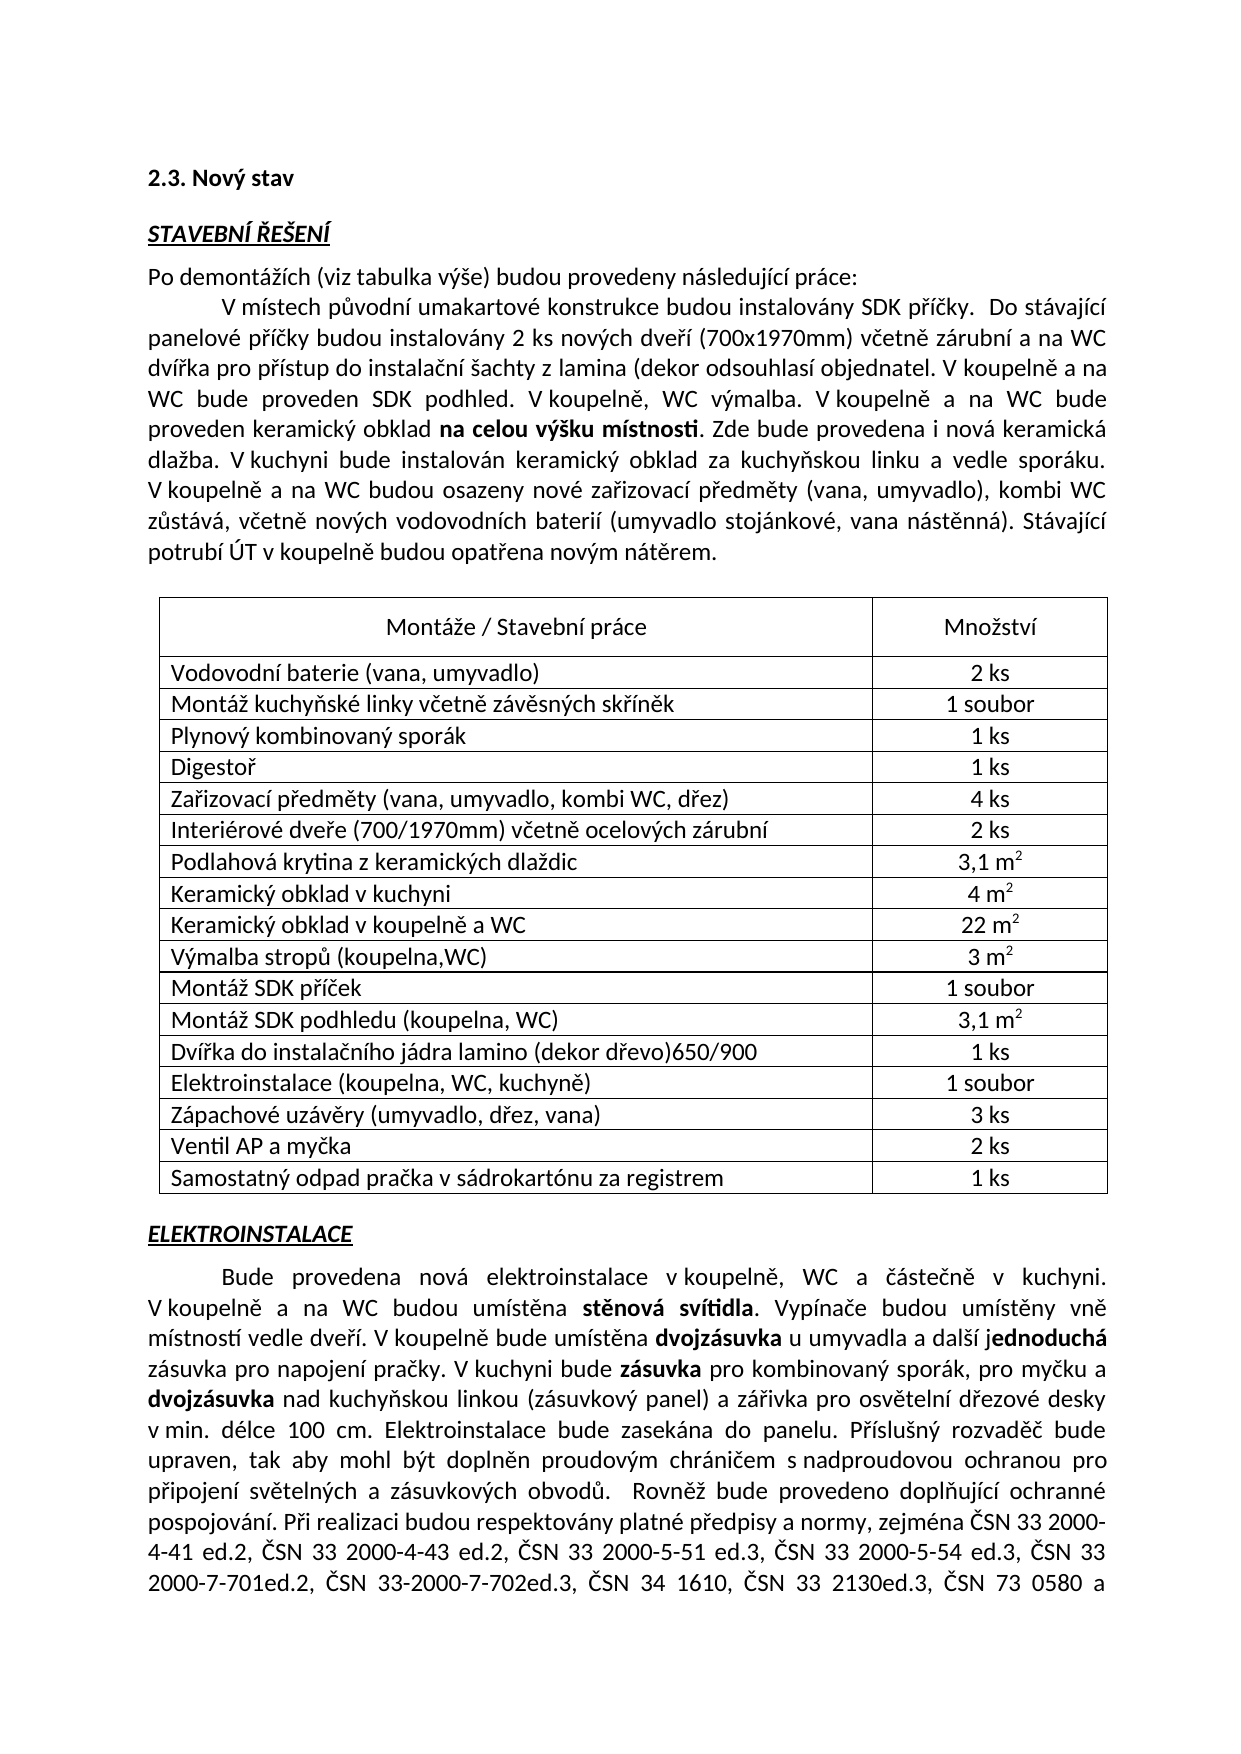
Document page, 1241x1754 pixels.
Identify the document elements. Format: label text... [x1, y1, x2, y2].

table_cell Keramický obklad v kuchyni [160, 878, 872, 908]
table_cell Dvířka do instalačního jádra lamino (dekor dřevo)650/900 [160, 1036, 872, 1066]
table_cell Zařizovací předměty (vana, umyvadlo, kombi WC, dřez) [160, 783, 872, 814]
table_cell 3,1 m2 [873, 846, 1107, 877]
table_cell Zápachové uzávěry (umyvadlo, dřez, vana) [160, 1099, 872, 1129]
table_header Montáže / Stavební práce [160, 598, 872, 656]
table_header Množství [873, 598, 1107, 656]
table_cell 2 ks [873, 657, 1107, 687]
table_cell 3 ks [873, 1099, 1107, 1129]
table_cell Interiérové dveře (700/1970mm) včetně ocelových zárubní [160, 815, 872, 845]
text V místech původní umakartové konstrukce budou instalovány SDK příčky. Do stávající panelové příčky budou instalovány 2 ks nových dveří (700x1970mm) včetně zárubní a na WC dvířka pro přístup do instalační šachty z lamina (dekor odsouhlasí objednatel. V koupelně a na WC bude proveden SDK podhled. V koupelně, WC výmalba. V koupelně a na WC bude proveden keramický obklad na celou výšku místnosti. Zde bude provedena i nová keramická dlažba. V kuchyni bude instalován keramický obklad za kuchyňskou linku a vedle sporáku. V koupelně a na WC budou osazeny nové zařizovací předměty (vana, umyvadlo), kombi WC zůstává, včetně nových vodovodních baterií (umyvadlo stojánkové, vana nástěnná). Stávající potrubí ÚT v koupelně budou opatřena novým nátěrem. [148, 292, 1107, 566]
table_cell Montáž SDK příček [160, 973, 872, 1003]
table_cell Plynový kombinovaný sporák [160, 720, 872, 751]
text ELEKTROINSTALACE [148, 1218, 1107, 1249]
table_cell 1 ks [873, 1036, 1107, 1066]
table_cell 1 soubor [873, 689, 1107, 719]
table_cell Podlahová krytina z keramických dlaždic [160, 846, 872, 877]
table_cell Vodovodní baterie (vana, umyvadlo) [160, 657, 872, 687]
table_cell 3 m2 [873, 941, 1107, 971]
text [148, 1261, 1107, 1597]
table_cell Digestoř [160, 752, 872, 782]
table_cell 1 soubor [873, 1067, 1107, 1098]
table_cell 2 ks [873, 1130, 1107, 1161]
table_cell 1 ks [873, 1162, 1107, 1192]
table_cell Výmalba stropů (koupelna,WC) [160, 941, 872, 971]
table_cell 4 m2 [873, 878, 1107, 908]
table_cell Ventil AP a myčka [160, 1130, 872, 1161]
table_cell 1 ks [873, 752, 1107, 782]
table_cell 3,1 m2 [873, 1004, 1107, 1034]
table_cell 2 ks [873, 815, 1107, 845]
table_cell 1 ks [873, 720, 1107, 751]
table_cell 4 ks [873, 783, 1107, 814]
table_cell Samostatný odpad pračka v sádrokartónu za registrem [160, 1162, 872, 1192]
table_cell Keramický obklad v koupelně a WC [160, 909, 872, 940]
text STAVEBNÍ ŘEŠENÍ [148, 218, 1107, 248]
table_cell 1 soubor [873, 973, 1107, 1003]
table_cell Montáž SDK podhledu (koupelna, WC) [160, 1004, 872, 1034]
table_cell Montáž kuchyňské linky včetně závěsných skříněk [160, 689, 872, 719]
table_cell 22 m2 [873, 909, 1107, 940]
text 2.3. Nový stav [148, 162, 1107, 193]
text Po demontážích (viz tabulka výše) budou provedeny následující práce: [148, 261, 1107, 292]
table_cell Elektroinstalace (koupelna, WC, kuchyně) [160, 1067, 872, 1098]
